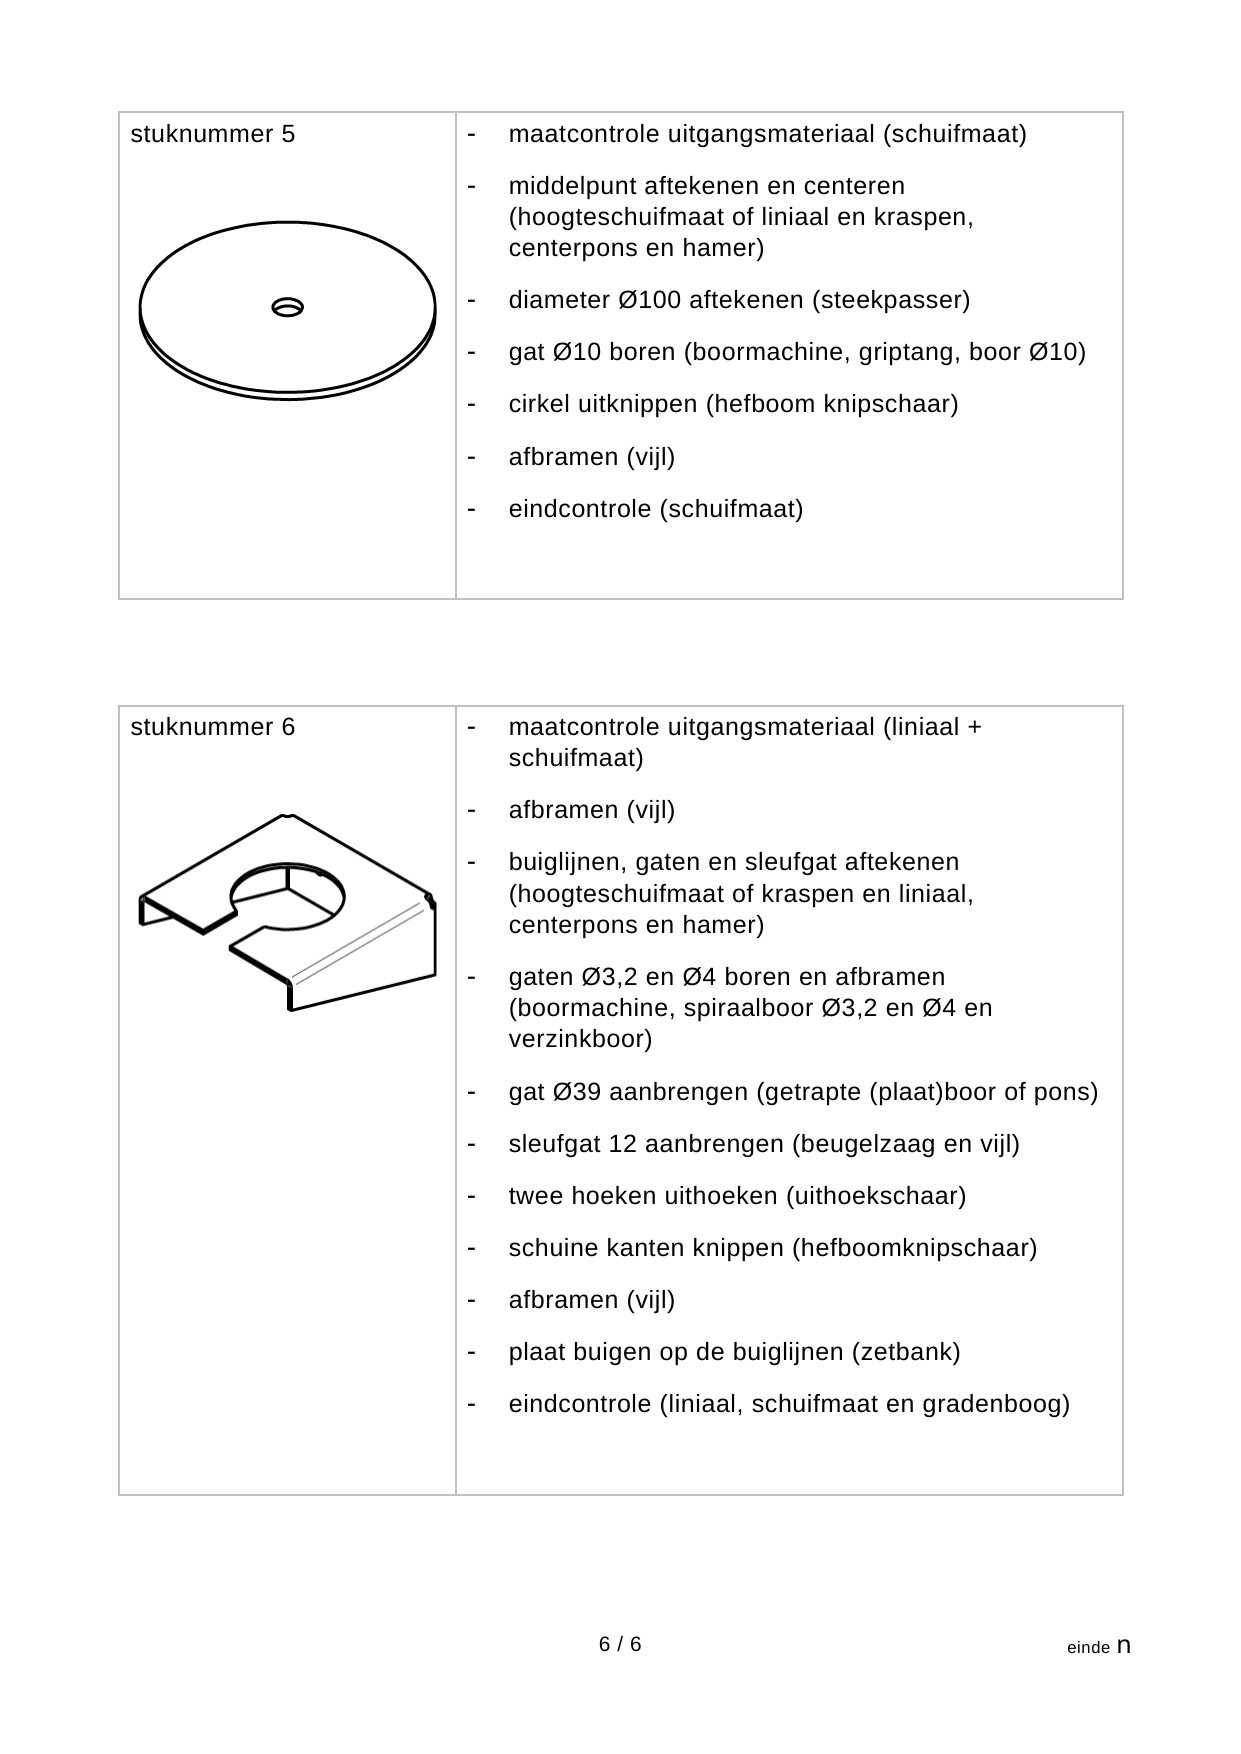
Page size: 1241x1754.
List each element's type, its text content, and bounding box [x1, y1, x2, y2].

table_header maatcontrole uitgangsmateriaal (liniaal + schuifmaat) afbramen (vijl) buiglijnen, gaten en sleufgat aftekenen (hoogteschuifmaat of kraspen en liniaal, centerpons en hamer) gaten Ø3,2 en Ø4 boren en afbramen (boormachine, spiraalboor Ø3,2 en Ø4 en verzinkboor) gat Ø39 aanbrengen (getrapte (plaat)boor of pons) sleufgat 12 aanbrengen (beugelzaag en vijl) twee hoeken uithoeken (uithoekschaar) schuine kanten knippen (hefboomknipschaar) afbramen (vijl) plaat buigen op de buiglijnen (zetbank) eindcontrole (liniaal, schuifmaat en gradenboog) [457, 707, 1122, 1494]
picture [138, 813, 437, 1012]
picture [138, 220, 437, 402]
table_header stuknummer 5 [120, 113, 455, 598]
table_header stuknummer 6 [120, 707, 455, 1494]
table_header maatcontrole uitgangsmateriaal (schuifmaat) middelpunt aftekenen en centeren (hoogteschuifmaat of liniaal en kraspen, centerpons en hamer) diameter Ø100 aftekenen (steekpasser) gat Ø10 boren (boormachine, griptang, boor Ø10) cirkel uitknippen (hefboom knipschaar) afbramen (vijl) eindcontrole (schuifmaat) [457, 113, 1122, 598]
